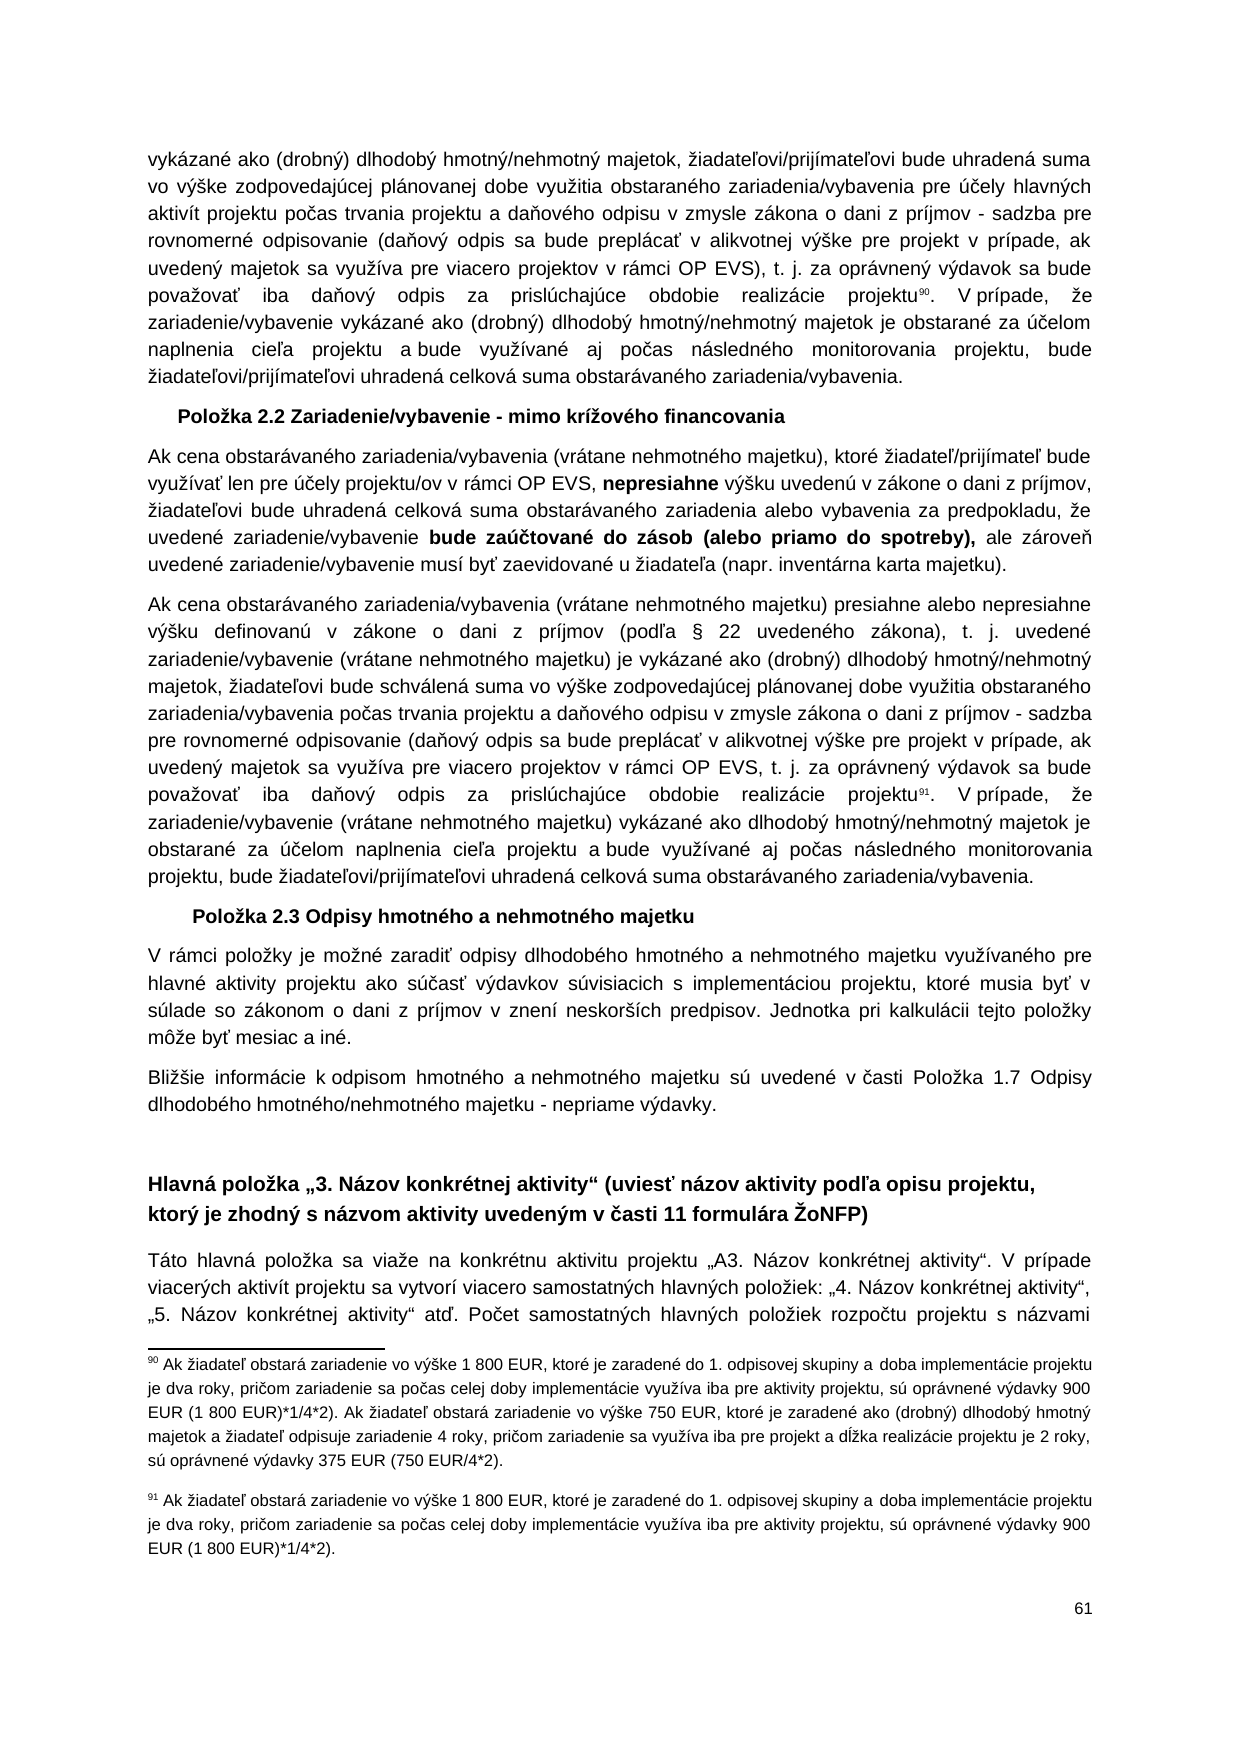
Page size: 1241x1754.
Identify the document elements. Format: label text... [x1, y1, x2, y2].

text Hlavná položka „3. Názov konkrétnej aktivity“ (uviesť názov aktivity podľa opisu projektu, ktorý je zhodný s názvom aktivity uvedeným v časti 11 formulára ŽoNFP) [148, 1172, 1092, 1226]
text Bližšie informácie k odpisom hmotného a nehmotného majetku sú uvedené v časti Položka 1.7 Odpisy dlhodobého hmotného/nehmotného majetku - nepriame výdavky. [148, 1066, 1092, 1115]
text Položka 2.3 Odpisy hmotného a nehmotného majetku [192, 904, 1092, 927]
text V rámci položky je možné zaradiť odpisy dlhodobého hmotného a nehmotného majetku využívaného pre hlavné aktivity projektu ako súčasť výdavkov súvisiacich s implementáciou projektu, ktoré musia byť v súlade so zákonom o dani z príjmov v znení neskorších predpisov. Jednotka pri kalkulácii tejto položky môže byť mesiac a iné. [148, 944, 1092, 1048]
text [148, 1248, 1092, 1326]
text Ak cena obstarávaného zariadenia/vybavenia (vrátane nehmotného majetku) presiahne alebo nepresiahne výšku definovanú v zákone o dani z príjmov (podľa § 22 uvedeného zákona), t. j. uvedené zariadenie/vybavenie (vrátane nehmotného majetku) je vykázané ako (drobný) dlhodobý hmotný/nehmotný majetok, žiadateľovi bude schválená suma vo výške zodpovedajúcej plánovanej dobe využitia obstaraného zariadenia/vybavenia počas trvania projektu a daňového odpisu v zmysle zákona o dani z príjmov - sadzba pre rovnomerné odpisovanie (daňový odpis sa bude preplácať v alikvotnej výške pre projekt v prípade, ak uvedený majetok sa využíva pre viacero projektov v rámci OP EVS, t. j. za oprávnený výdavok sa bude považovať iba daňový odpis za prislúchajúce obdobie realizácie projektu. V prípade, že zariadenie/vybavenie (vrátane nehmotného majetku) vykázané ako dlhodobý hmotný/nehmotný majetok je obstarané za účelom naplnenia cieľa projektu a bude využívané aj počas následného monitorovania projektu, bude žiadateľovi/prijímateľovi uhradená celková suma obstarávaného zariadenia/vybavenia. [148, 593, 1092, 888]
text Položka 2.2 Zariadenie/vybavenie - mimo krížového financovania [177, 405, 1092, 428]
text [148, 148, 1092, 388]
text Ak cena obstarávaného zariadenia/vybavenia (vrátane nehmotného majetku), ktoré žiadateľ/prijímateľ bude využívať len pre účely projektu/ov v rámci OP EVS, nepresiahne výšku uvedenú v zákone o dani z príjmov, žiadateľovi bude uhradená celková suma obstarávaného zariadenia alebo vybavenia za predpokladu, že uvedené zariadenie/vybavenie bude zaúčtované do zásob (alebo priamo do spotreby), ale zároveň uvedené zariadenie/vybavenie musí byť zaevidované u žiadateľa (napr. inventárna karta majetku). [148, 444, 1092, 576]
